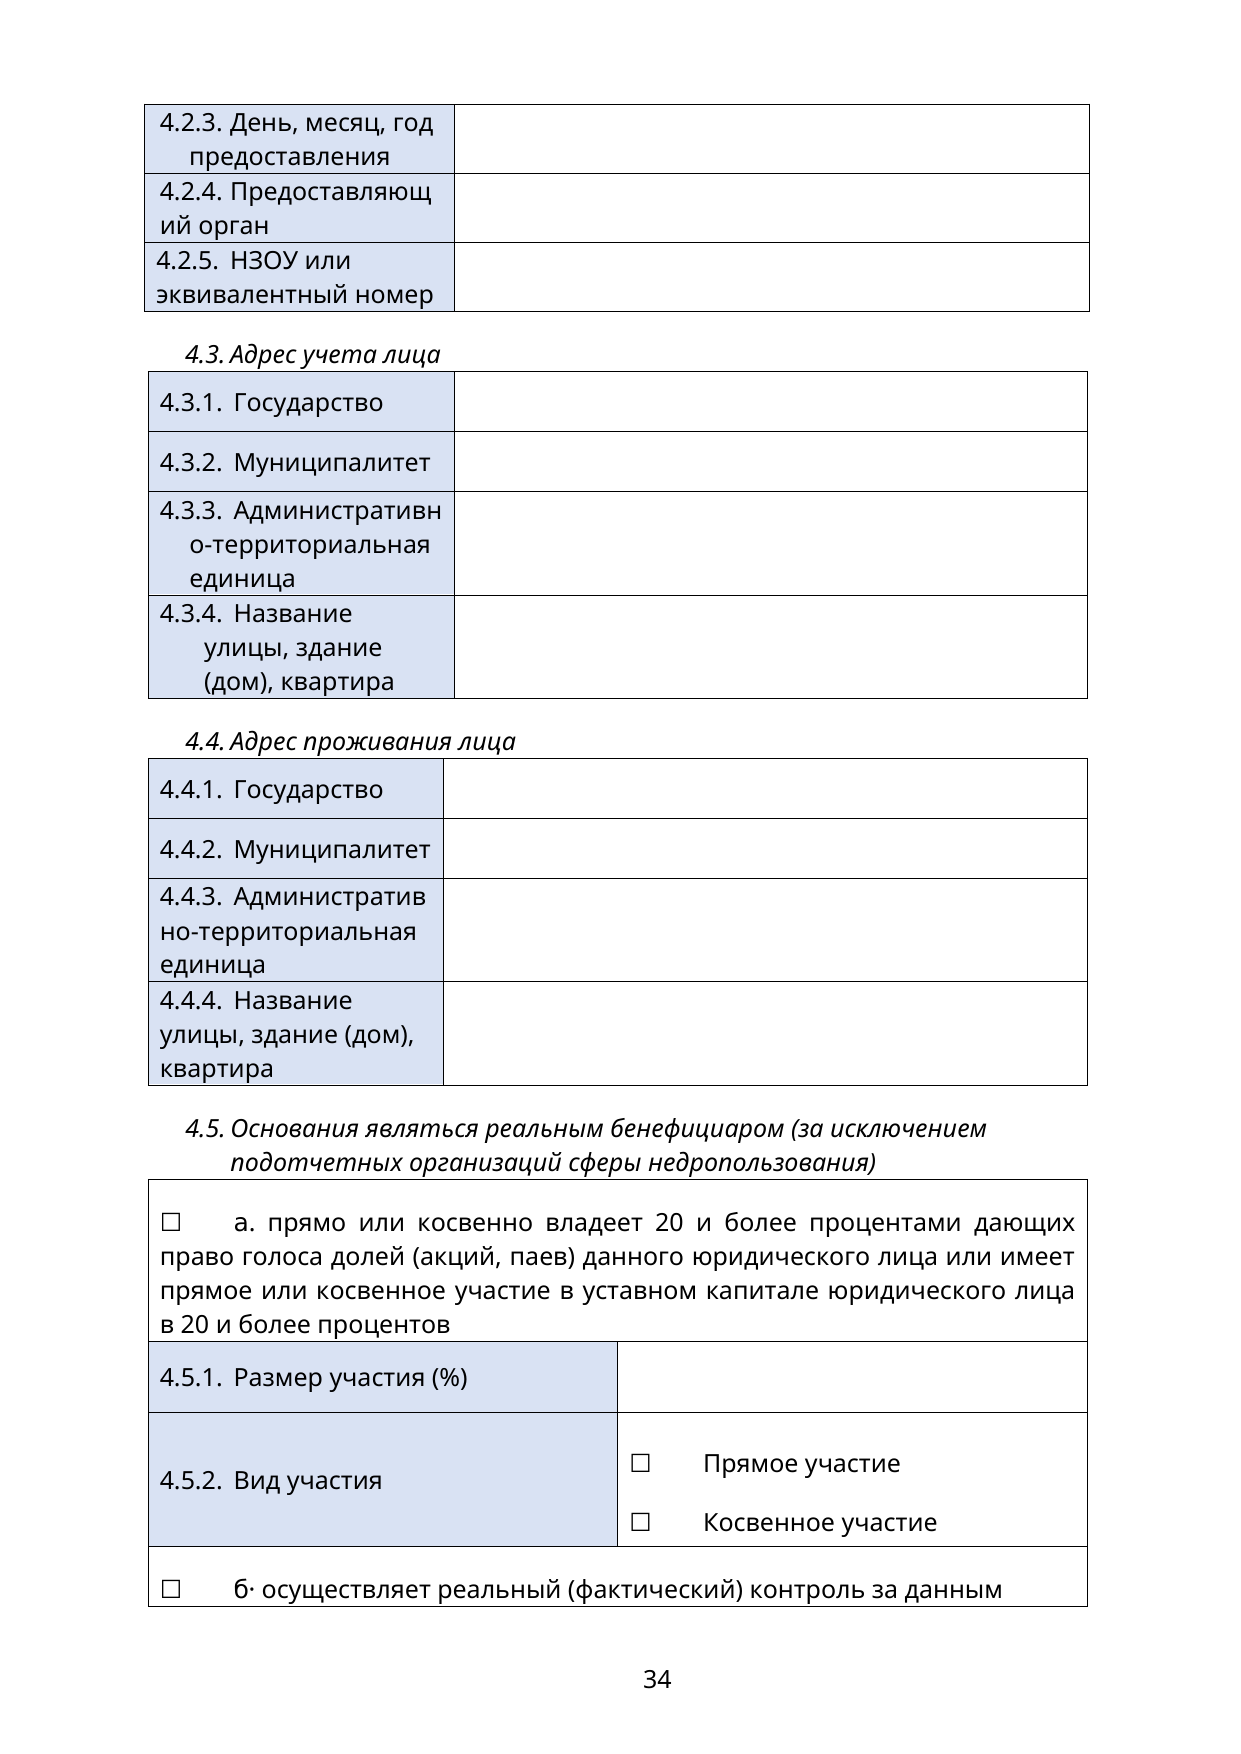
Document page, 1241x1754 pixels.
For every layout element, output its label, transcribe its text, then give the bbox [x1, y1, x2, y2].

list Основания являться реальным бенефициаром (за исключением подотчетных организаций сферы недропользования) [185, 1111, 1167, 1179]
table_cell НЗОУ или эквивалентный номер [145, 243, 454, 311]
table_cell [455, 492, 1087, 594]
table_cell Вид участия [149, 1413, 617, 1546]
table_cell [455, 243, 1089, 311]
table_cell Прямое участие Косвенное участие [618, 1413, 1087, 1546]
list Адрес учета лица [185, 337, 1167, 371]
table_cell День, месяц, год предоставления [145, 105, 454, 173]
table_cell Муниципалитет [149, 432, 454, 491]
table_cell Административно-территориальная единица [149, 879, 443, 981]
table_cell [618, 1342, 1087, 1412]
table_cell Размер участия (%) [149, 1342, 617, 1412]
table_cell [455, 596, 1087, 698]
table_cell [455, 432, 1087, 491]
table_cell Предоставляющий орган [145, 174, 454, 242]
table_cell [444, 879, 1087, 981]
table_cell [455, 105, 1089, 173]
table_cell Административно-территориальная единица [149, 492, 454, 594]
table_cell Название улицы, здание (дом), квартира [149, 596, 454, 698]
table_cell [455, 174, 1089, 242]
table_cell [444, 819, 1087, 878]
table_cell Муниципалитет [149, 819, 443, 878]
table_cell [444, 982, 1087, 1084]
table_header Государство [149, 759, 443, 818]
table_header Государство [149, 372, 454, 431]
list Адрес проживания лица [185, 724, 1167, 758]
table_header [444, 759, 1087, 818]
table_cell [149, 1547, 1087, 1606]
table_cell Название улицы, здание (дом), квартира [149, 982, 443, 1084]
table_header [455, 372, 1087, 431]
table_header а. прямо или косвенно владеет 20 и более процентами дающих право голоса долей (акций, паев) данного юридического лица или имеет прямое или косвенное участие в уставном капитале юридического лица в 20 и более процентов [149, 1180, 1087, 1341]
